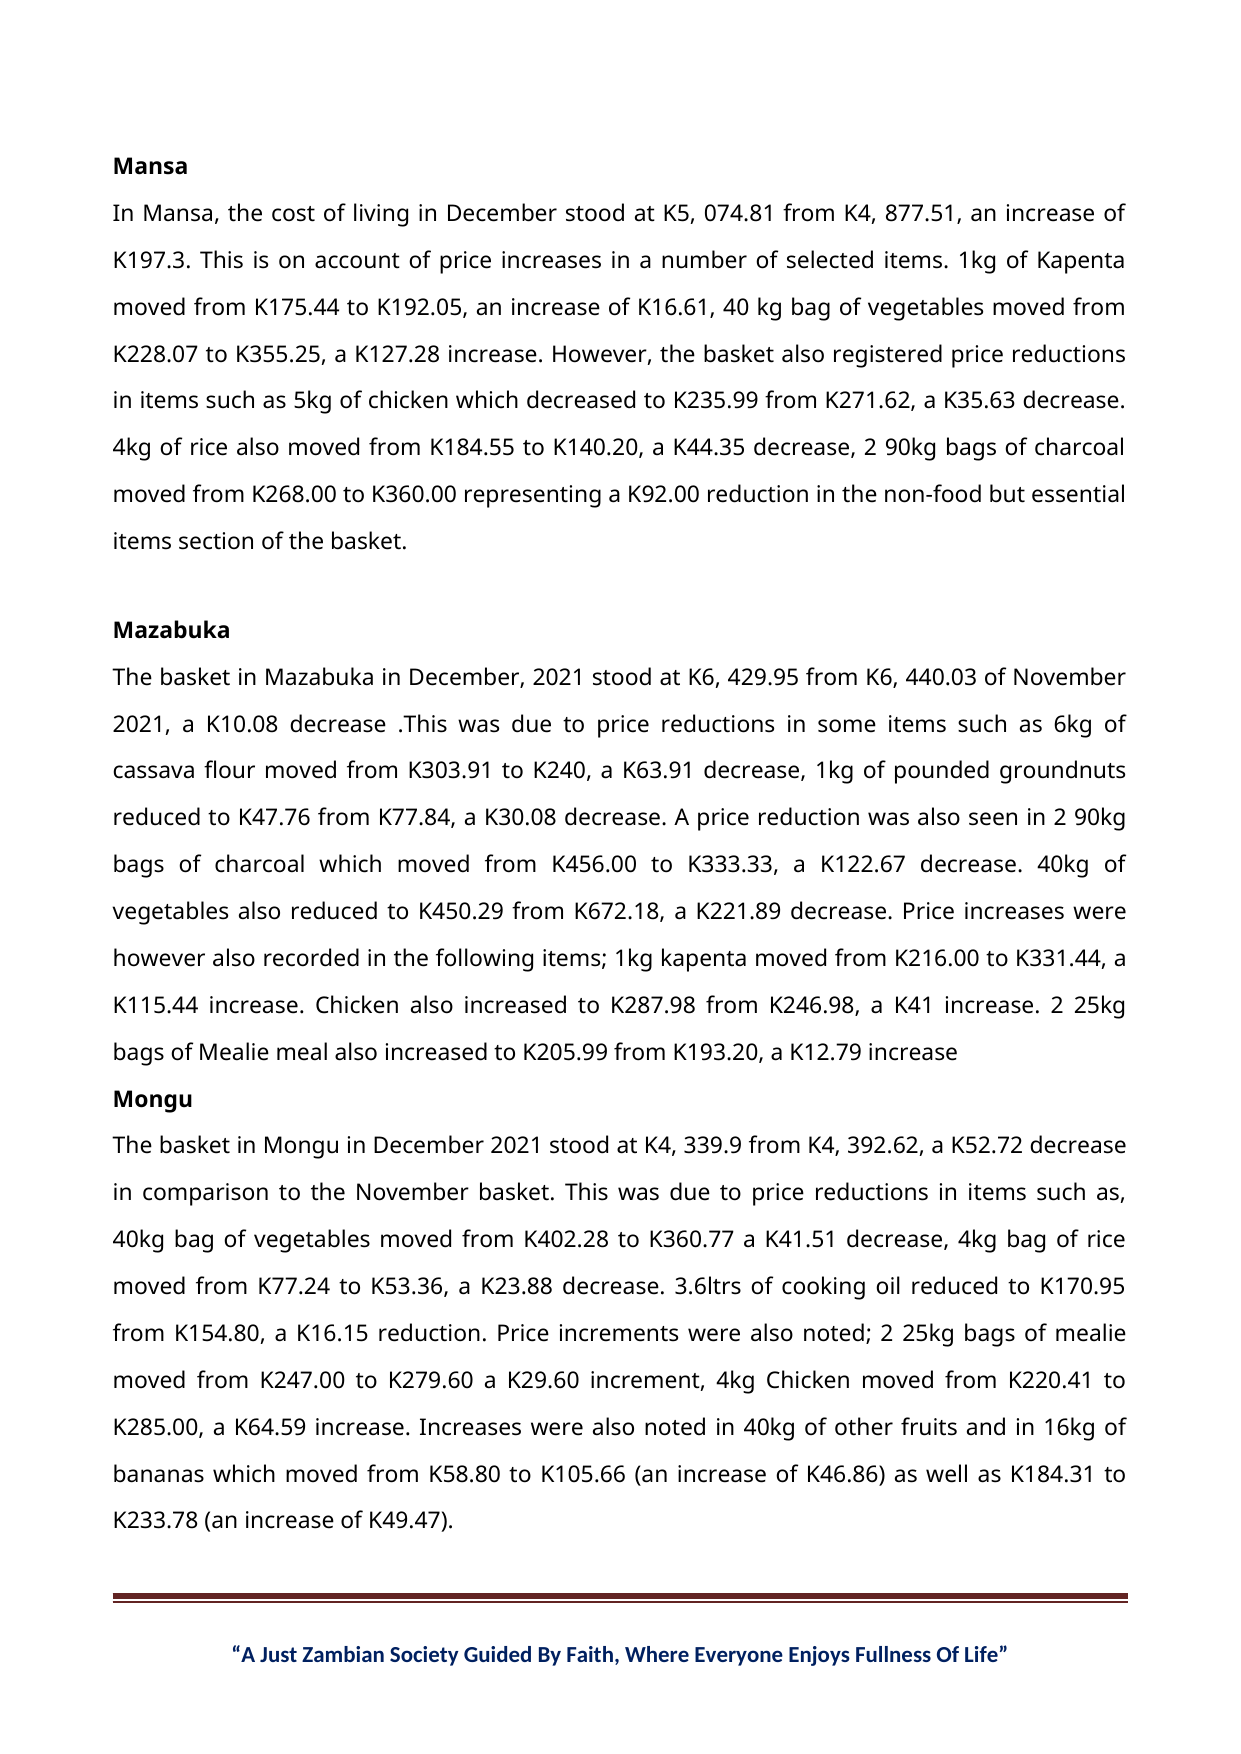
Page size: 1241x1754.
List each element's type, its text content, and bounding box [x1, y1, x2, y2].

text Mazabuka [112, 614, 1128, 645]
text Mansa [112, 150, 1128, 181]
text The basket in Mongu in December 2021 stood at K4, 339.9 from K4, 392.62, a K52.72 decrease in comparison to the November basket. This was due to price reductions in items such as, 40kg bag of vegetables moved from K402.28 to K360.77 a K41.51 decrease, 4kg bag of rice moved from K77.24 to K53.36, a K23.88 decrease. 3.6ltrs of cooking oil reduced to K170.95 from K154.80, a K16.15 reduction. Price increments were also noted; 2 25kg bags of mealie moved from K247.00 to K279.60 a K29.60 increment, 4kg Chicken moved from K220.41 to K285.00, a K64.59 increase. Increases were also noted in 40kg of other fruits and in 16kg of bananas which moved from K58.80 to K105.66 (an increase of K46.86) as well as K184.31 to K233.78 (an increase of K49.47). [112, 1129, 1128, 1536]
text Mongu [112, 1083, 1128, 1114]
text In Mansa, the cost of living in December stood at K5, 074.81 from K4, 877.51, an increase of K197.3. This is on account of price increases in a number of selected items. 1kg of Kapenta moved from K175.44 to K192.05, an increase of K16.61, 40 kg bag of vegetables moved from K228.07 to K355.25, a K127.28 increase. However, the basket also registered price reductions in items such as 5kg of chicken which decreased to K235.99 from K271.62, a K35.63 decrease. 4kg of rice also moved from K184.55 to K140.20, a K44.35 decrease, 2 90kg bags of charcoal moved from K268.00 to K360.00 representing a K92.00 reduction in the non-food but essential items section of the basket. [112, 197, 1128, 556]
text The basket in Mazabuka in December, 2021 stood at K6, 429.95 from K6, 440.03 of November 2021, a K10.08 decrease .This was due to price reductions in some items such as 6kg of cassava flour moved from K303.91 to K240, a K63.91 decrease, 1kg of pounded groundnuts reduced to K47.76 from K77.84, a K30.08 decrease. A price reduction was also seen in 2 90kg bags of charcoal which moved from K456.00 to K333.33, a K122.67 decrease. 40kg of vegetables also reduced to K450.29 from K672.18, a K221.89 decrease. Price increases were however also recorded in the following items; 1kg kapenta moved from K216.00 to K331.44, a K115.44 increase. Chicken also increased to K287.98 from K246.98, a K41 increase. 2 25kg bags of Mealie meal also increased to K205.99 from K193.20, a K12.79 increase [112, 661, 1128, 1067]
